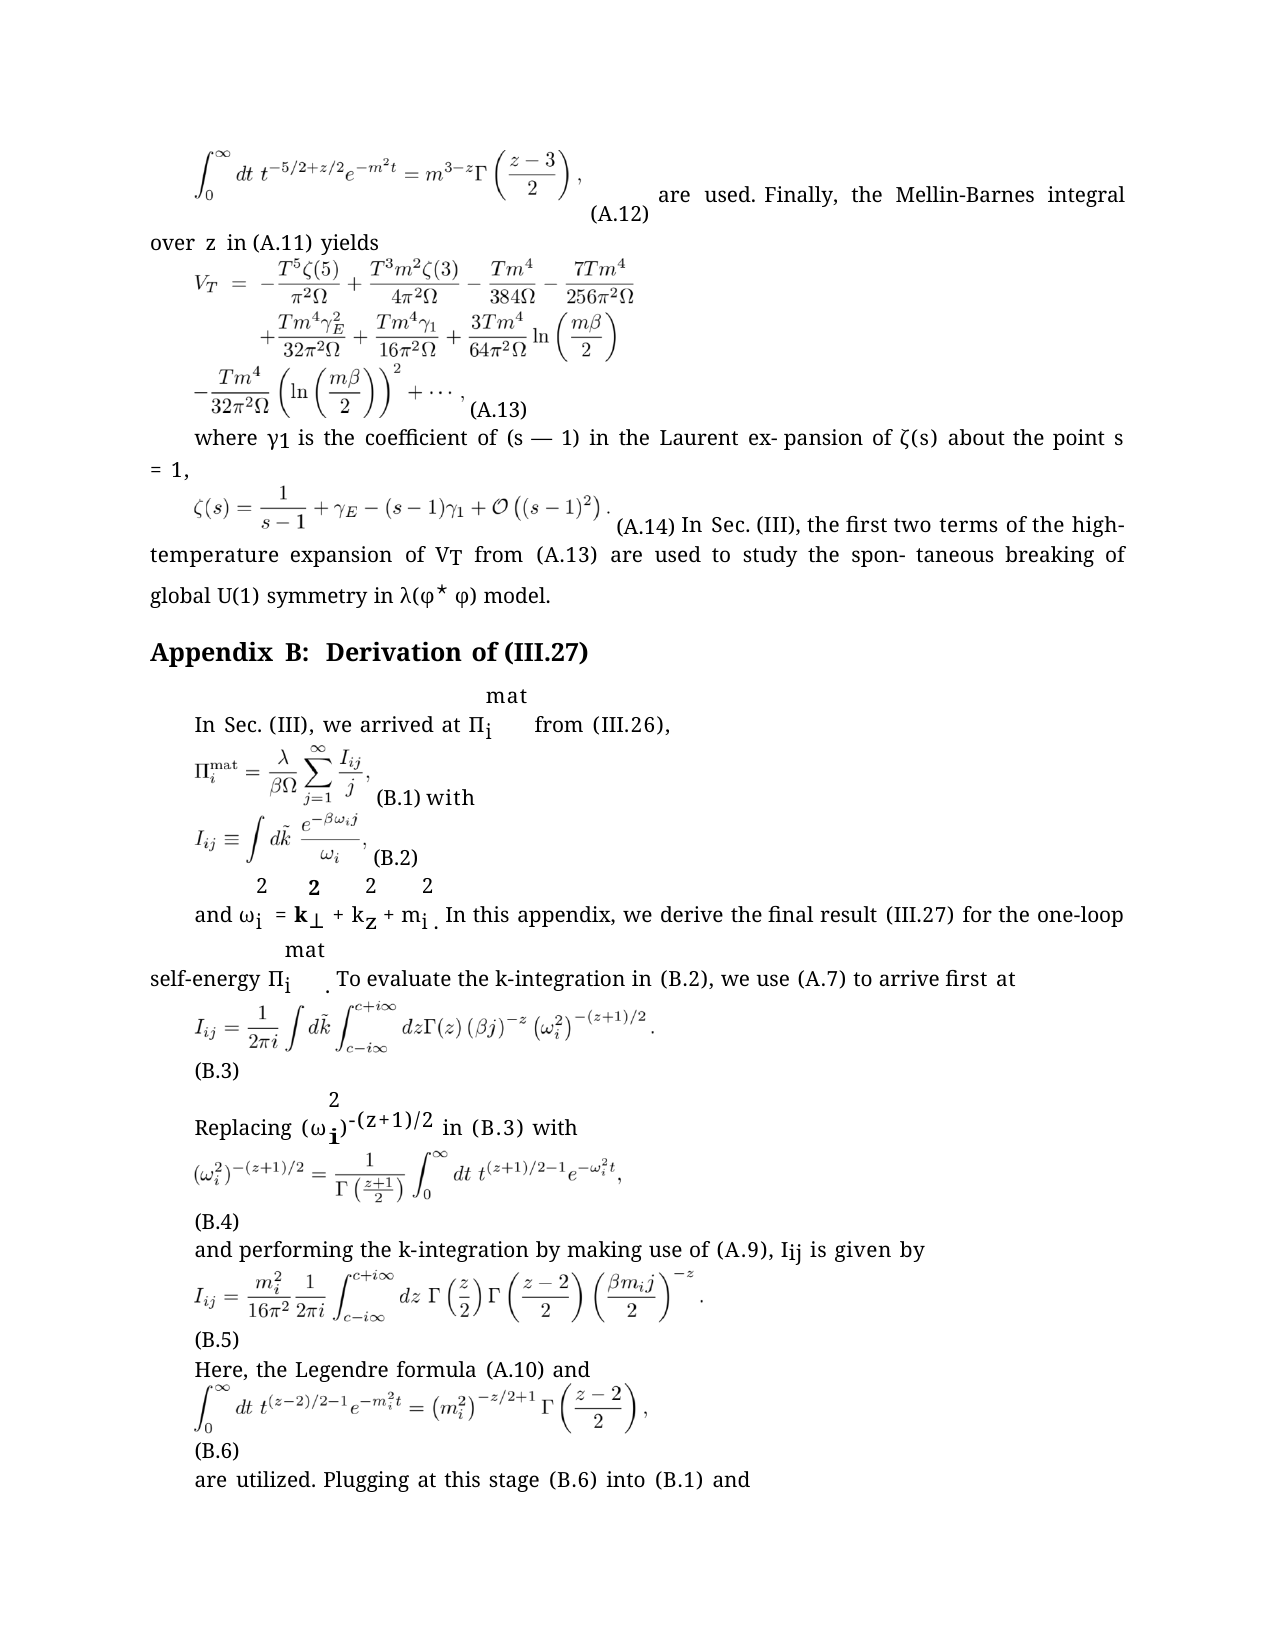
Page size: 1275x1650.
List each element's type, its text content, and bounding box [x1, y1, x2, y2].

picture [194, 1383, 648, 1436]
picture [194, 745, 371, 806]
text where γ1 is the coefficient of (s — 1) in the Laurent ex- pansion of ζ(s) about the point s = 1, [150, 423, 1125, 484]
text Here, the Legendre formula (A.10) and [150, 1354, 1125, 1383]
text (B.6) [150, 1436, 1125, 1465]
text (B.1) with [150, 745, 1125, 812]
subtitle Appendix B: Derivation of (III.27) [150, 635, 1125, 669]
picture [194, 150, 582, 203]
picture [194, 1150, 622, 1206]
picture [194, 483, 610, 533]
text In Sec. (III), we arrived at Π from (III.26), [150, 682, 1125, 745]
text and ω = k + k + m. In this appendix, we derive the final result (III.27) for the one-loop self-energy Π. To evaluate the k-integration in (B.2), we use (A.7) to arrive first at [150, 872, 1125, 999]
picture [194, 256, 634, 418]
text Replacing (ω)-(z+1)/2 in (B.3) with [150, 1085, 1125, 1150]
text (A.14) In Sec. (III), the first two terms of the high-temperature expansion of VT from (A.13) are used to study the spon- taneous breaking of global U(1) symmetry in λ(φ⋆ φ) model. [150, 484, 1125, 610]
text (A.12) are used. Finally, the Mellin-Barnes integral over z in (A.11) yields [150, 150, 1125, 256]
picture [194, 999, 655, 1056]
text (B.3) [150, 1056, 1125, 1085]
text are utilized. Plugging at this stage (B.6) into (B.1) and [150, 1465, 1125, 1497]
text and performing the k-integration by making use of (A.9), Iij is given by [150, 1235, 1125, 1266]
text (A.13) [150, 362, 1125, 423]
text (B.5) [150, 1325, 1125, 1354]
picture [194, 1266, 705, 1325]
text (B.4) [150, 1206, 1125, 1235]
text (B.2) [150, 812, 1125, 872]
picture [194, 812, 368, 866]
